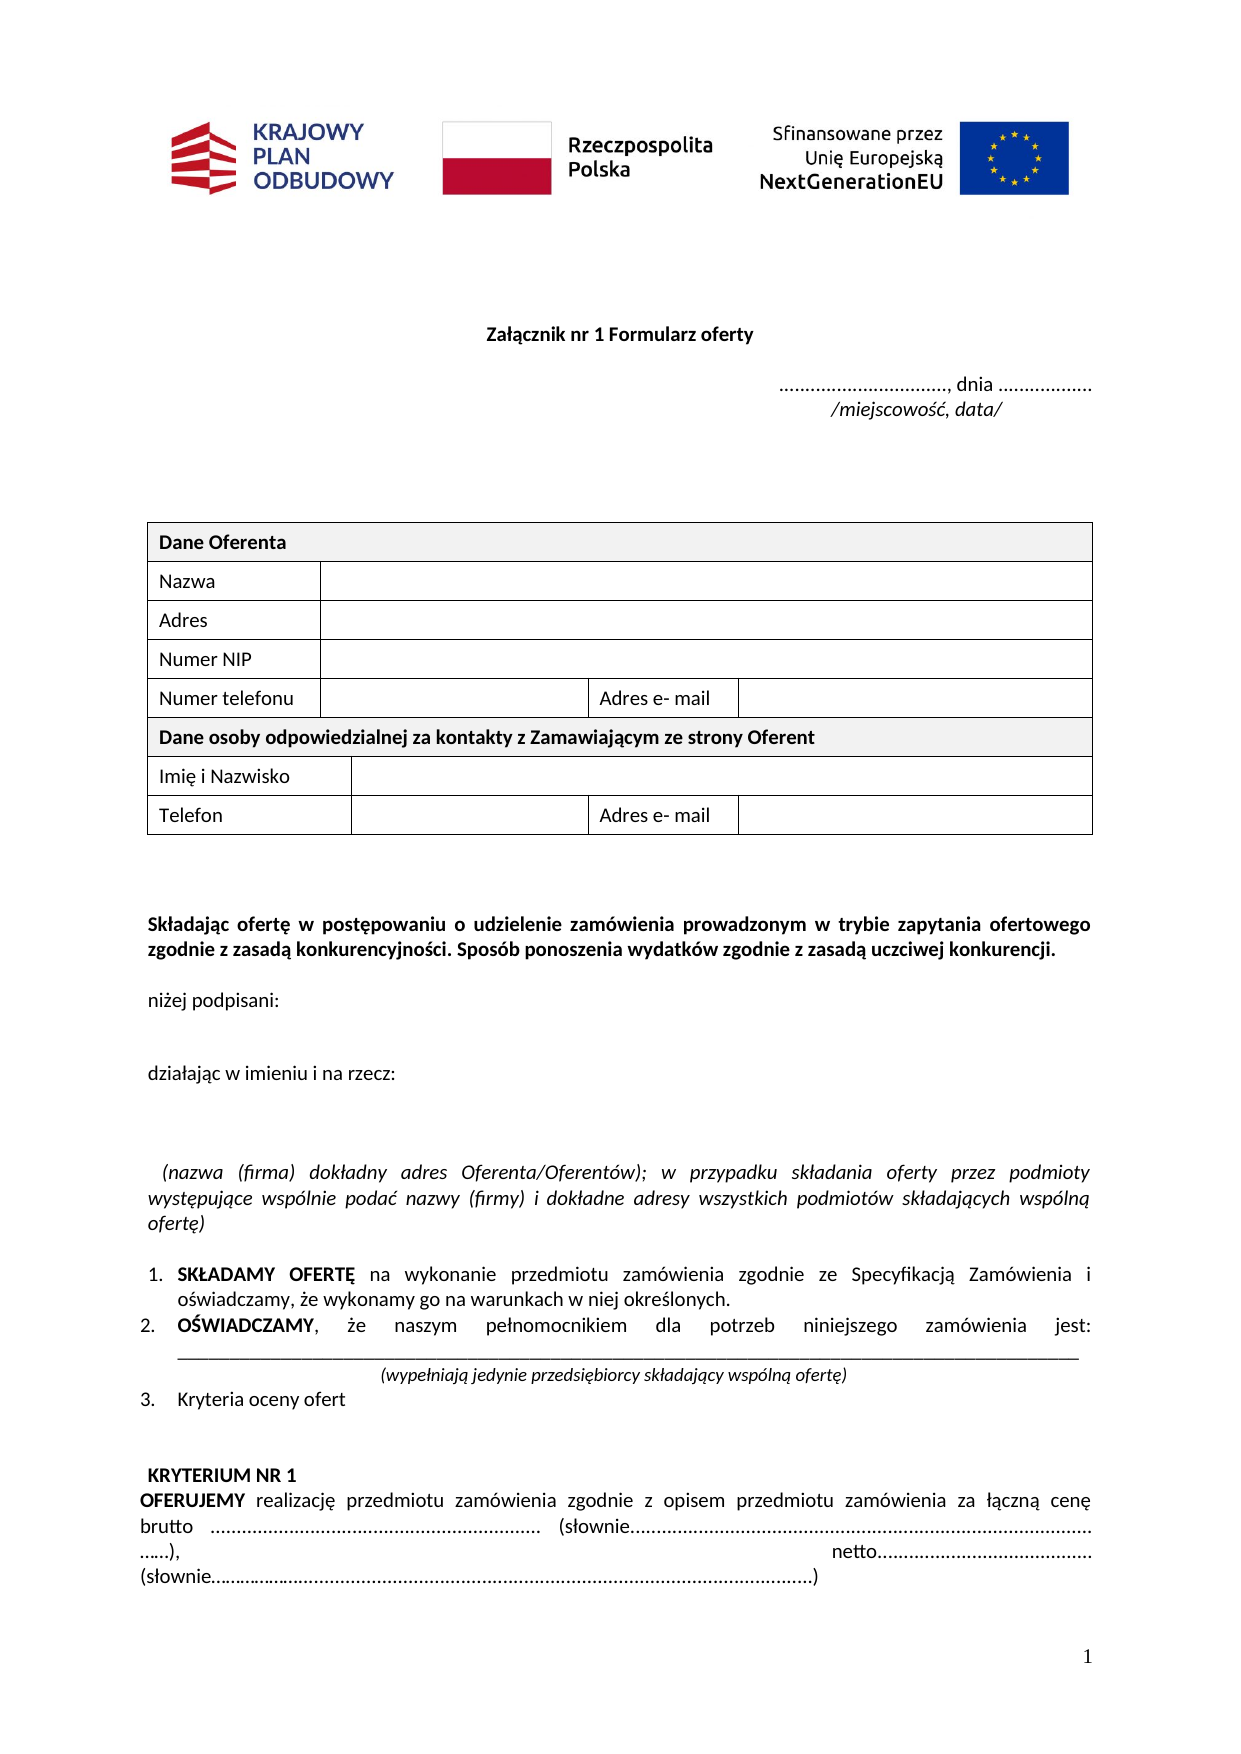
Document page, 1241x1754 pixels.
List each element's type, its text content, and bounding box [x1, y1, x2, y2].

table_cell Dane osoby odpowiedzialnej za kontakty z Zamawiającym ze strony Oferent [148, 718, 1092, 756]
text (wypełniają jedynie przedsiębiorcy składający wspólną ofertę) [177, 1363, 1093, 1386]
table_cell [739, 796, 1092, 833]
text (nazwa (firma) dokładny adres Oferenta/Oferentów); w przypadku składania oferty przez podmioty występujące wspólnie podać nazwy (firmy) i dokładne adresy wszystkich podmiotów składających wspólną ofertę) [148, 1159, 1093, 1236]
table_cell Telefon [148, 796, 351, 833]
table_header Dane Oferenta [148, 523, 1092, 561]
text Składając ofertę w postępowaniu o udzielenie zamówienia prowadzonym w trybie zapytania ofertowego zgodnie z zasadą konkurencyjności. Sposób ponoszenia wydatków zgodnie z zasadą uczciwej konkurencji. [148, 911, 1093, 962]
table_cell [321, 640, 1092, 678]
text OFERUJEMY realizację przedmiotu zamówienia zgodnie z opisem przedmiotu zamówienia za łączną cenę brutto ............................................................... (słownie........................................................................................……), netto......................................... (słownie………………..................................................................................................) [140, 1487, 1093, 1589]
table_cell [321, 601, 1092, 639]
list Kryteria oceny ofert [140, 1386, 1093, 1411]
table_cell Adres [148, 601, 320, 639]
picture [147, 97, 1093, 219]
table_cell [352, 796, 588, 833]
text niżej podpisani: [148, 987, 1093, 1012]
list SKŁADAMY OFERTĘ na wykonanie przedmiotu zamówienia zgodnie ze Specyfikacją Zamówienia i oświadczamy, że wykonamy go na warunkach w niej określonych. [148, 1261, 1093, 1312]
table_cell Numer NIP [148, 640, 320, 678]
list OŚWIADCZAMY, że naszym pełnomocnikiem dla potrzeb niniejszego zamówienia jest: _______________________________________________________________________________________ [140, 1312, 1093, 1363]
table_cell Adres e- mail [589, 796, 738, 833]
table_cell Nazwa [148, 562, 320, 600]
text ................................, dnia .................. [148, 371, 1093, 396]
table_cell [321, 562, 1092, 600]
text KRYTERIUM NR 1 [148, 1462, 1093, 1487]
table_cell [352, 757, 1092, 794]
table_cell [739, 679, 1092, 717]
table_cell [321, 679, 588, 717]
text Załącznik nr 1 Formularz oferty [148, 321, 1093, 346]
text działając w imieniu i na rzecz: [148, 1061, 1093, 1086]
text /miejscowość, data/ [148, 396, 1004, 422]
table_cell Numer telefonu [148, 679, 320, 717]
table_cell Imię i Nazwisko [148, 757, 351, 794]
table_cell Adres e- mail [589, 679, 738, 717]
